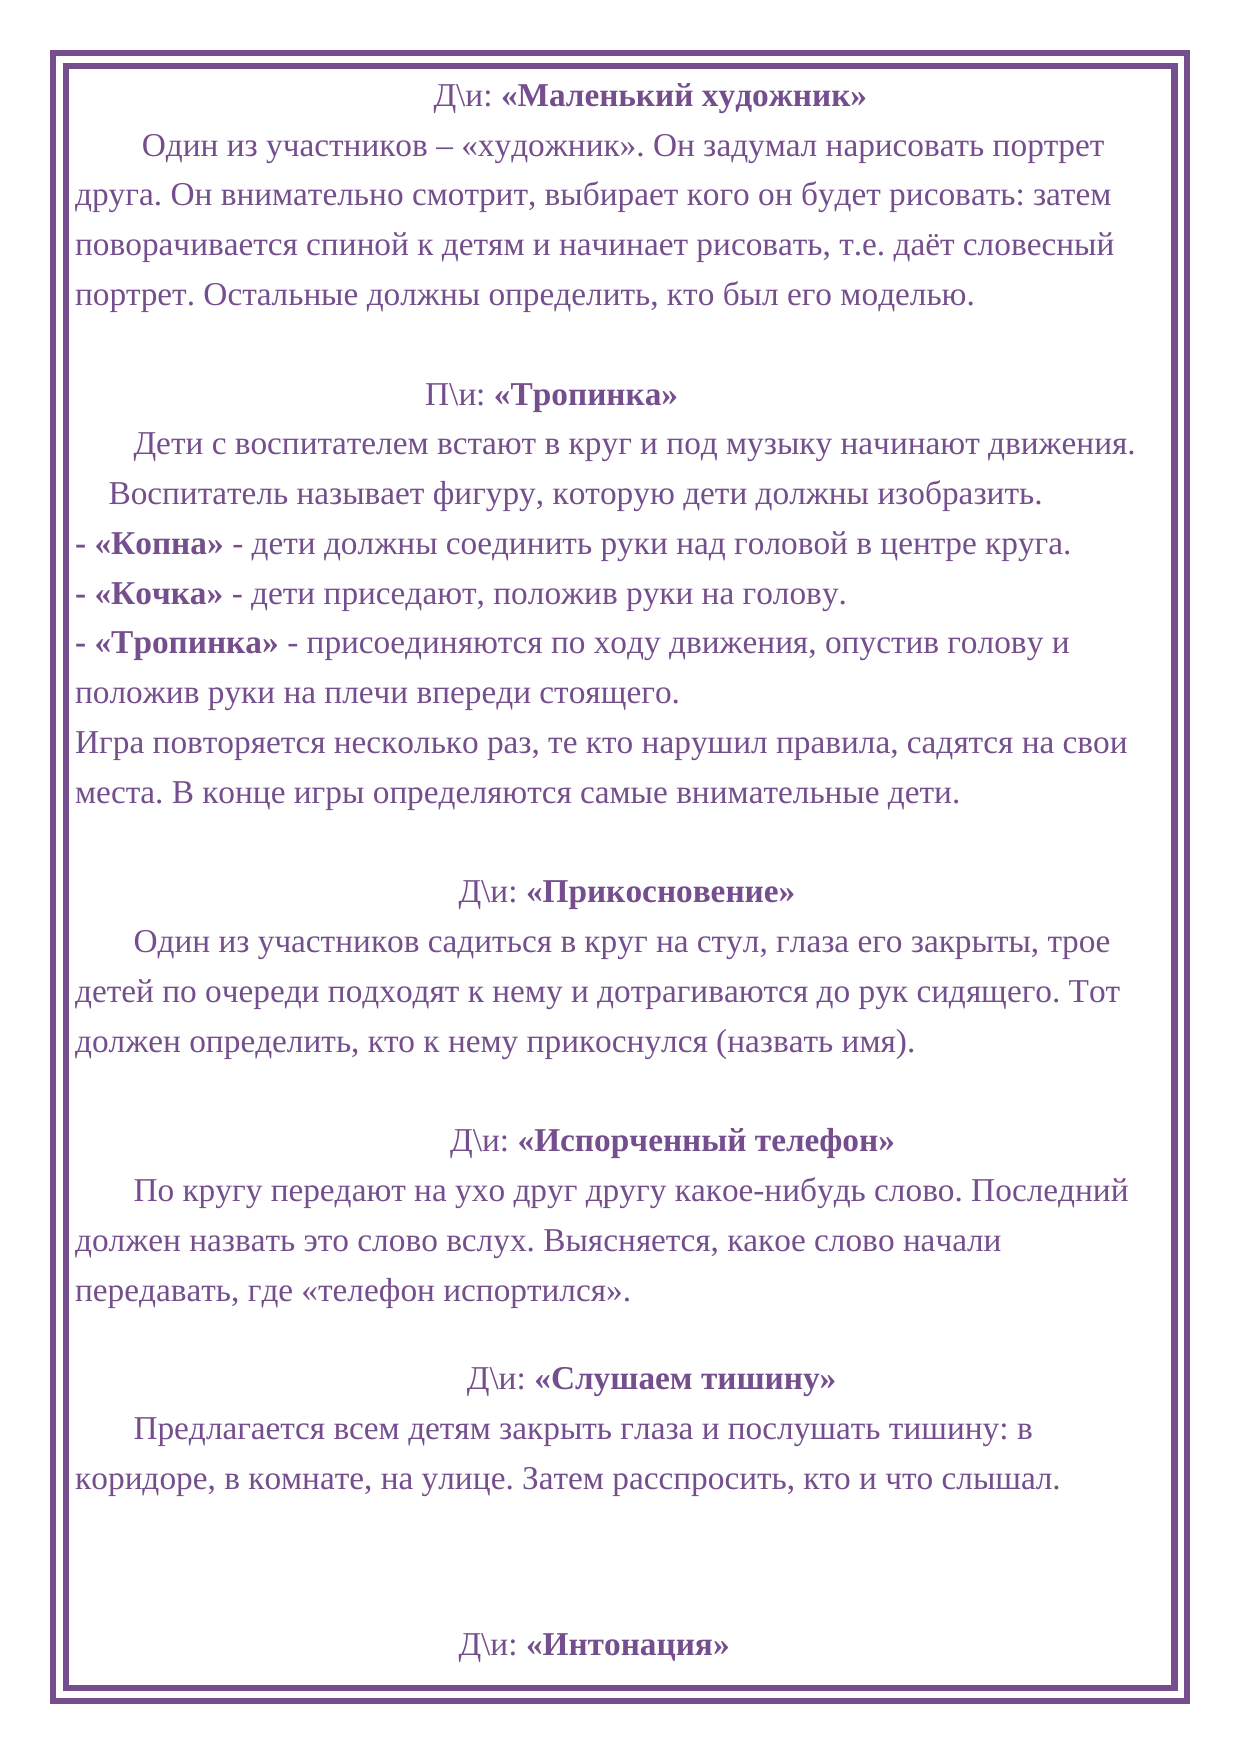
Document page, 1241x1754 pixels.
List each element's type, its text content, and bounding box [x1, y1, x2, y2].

text - «Кочка» - дети приседают, положив руки на голову. [75, 573, 1165, 611]
text Дети с воспитателем встают в круг и под музыку начинают движения. [75, 423, 1165, 462]
text Предлагается всем детям закрыть глаза и послушать тишину: в коридоре, в комнате, на улице. Затем расспросить, кто и что слышал. [75, 1408, 1165, 1496]
text Д\и: «Интонация» [75, 1624, 1165, 1662]
text Игра повторяется несколько раз, те кто нарушил правила, садятся на свои места. В конце игры определяются самые внимательные дети. [75, 722, 1165, 810]
text - «Копна» - дети должны соединить руки над головой в центре круга. [75, 523, 1165, 561]
text Д\и: «Слушаем тишину» [75, 1358, 1165, 1397]
text Один из участников садиться в круг на стул, глаза его закрыты, трое детей по очереди подходят к нему и дотрагиваются до рук сидящего. Тот должен определить, кто к нему прикоснулся (назвать имя). [75, 921, 1165, 1059]
text Д\и: «Прикосновение» [75, 872, 1165, 910]
text Воспитатель называет фигуру, которую дети должны изобразить. [75, 473, 1165, 512]
text По кругу передают на ухо друг другу какое-нибудь слово. Последний должен назвать это слово вслух. Выясняется, какое слово начали передавать, где «телефон испортился». [75, 1170, 1165, 1308]
text Д\и: «Испорченный телефон» [75, 1121, 1165, 1159]
text П\и: «Тропинка» [75, 374, 1165, 412]
text - «Тропинка» - присоединяются по ходу движения, опустив голову и положив руки на плечи впереди стоящего. [75, 623, 1165, 711]
text Д\и: «Маленький художник» [75, 75, 1165, 113]
text Один из участников – «художник». Он задумал нарисовать портрет друга. Он внимательно смотрит, выбирает кого он будет рисовать: затем поворачивается спиной к детям и начинает рисовать, т.е. даёт словесный портрет. Остальные должны определить, кто был его моделью. [75, 125, 1165, 312]
